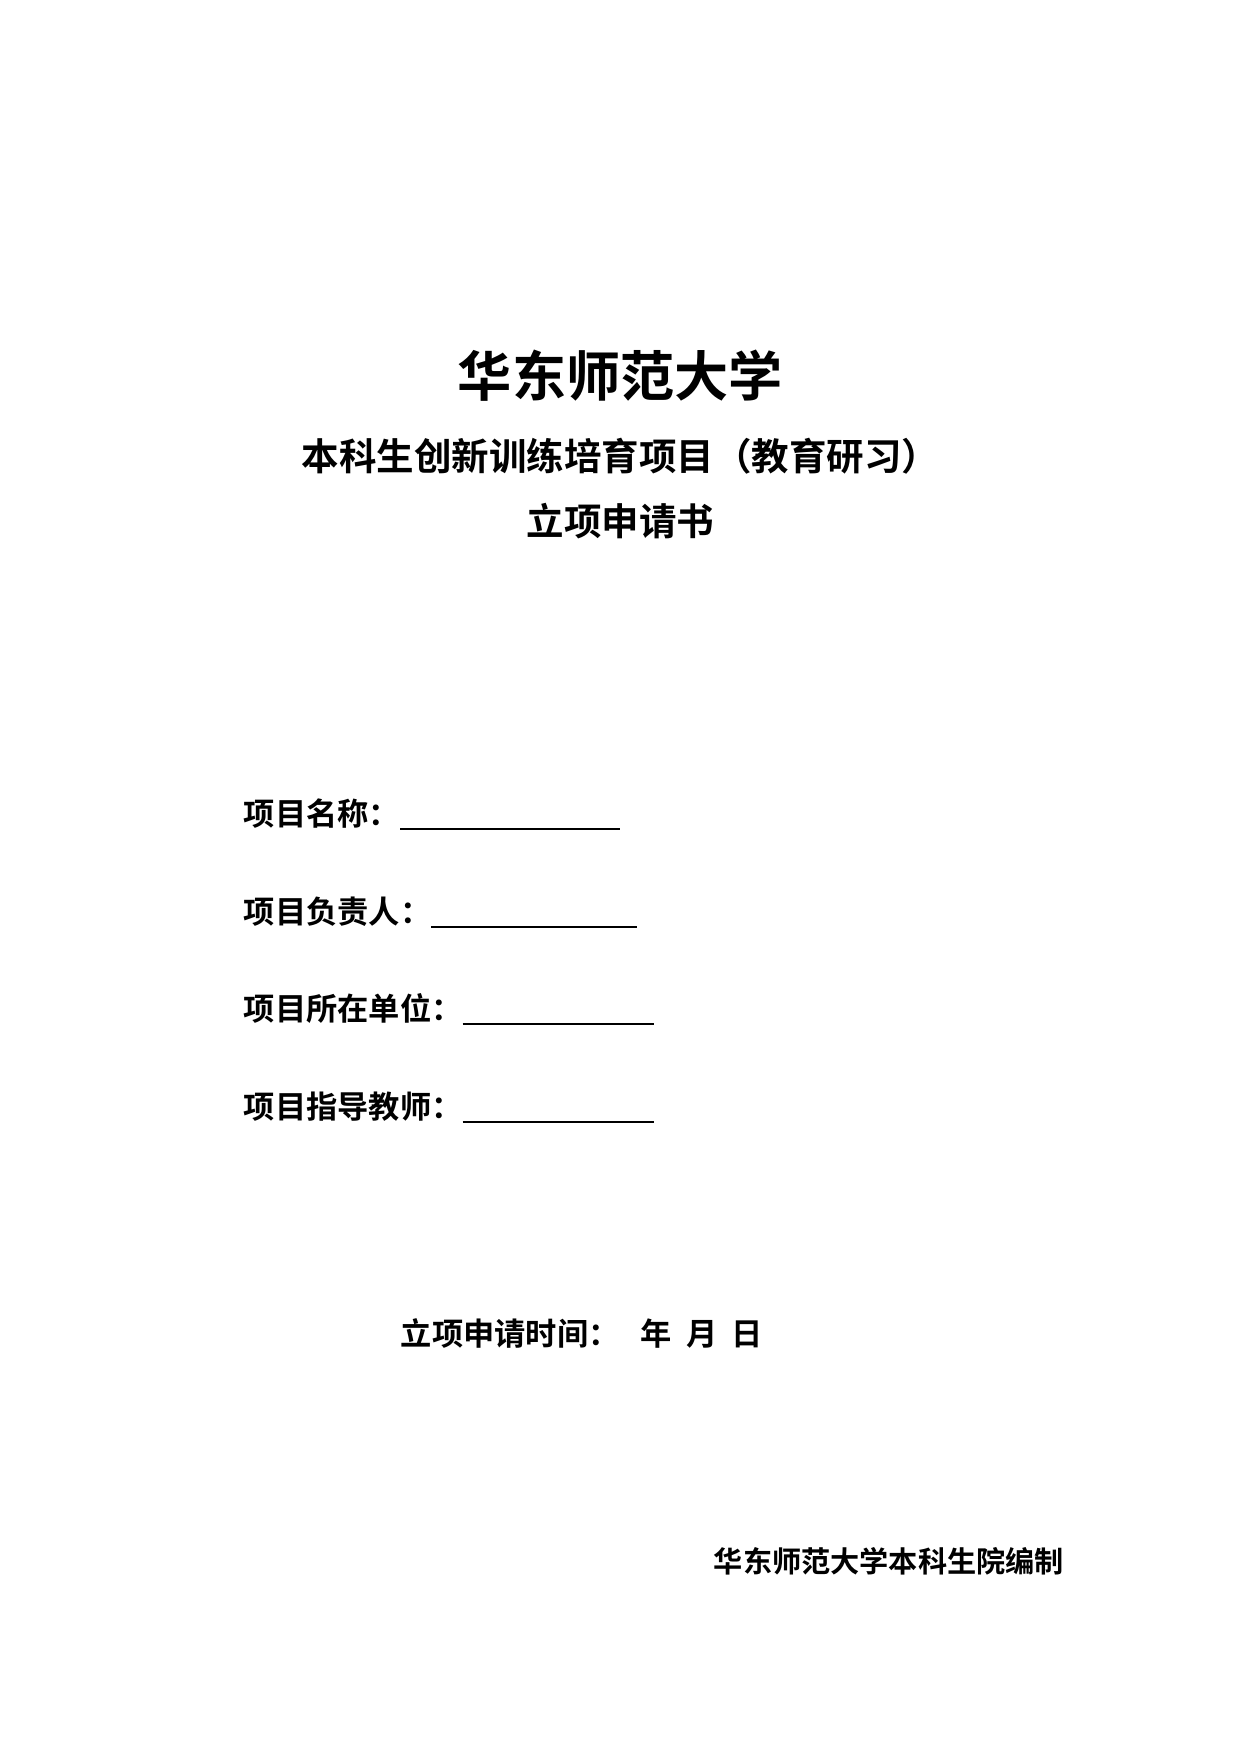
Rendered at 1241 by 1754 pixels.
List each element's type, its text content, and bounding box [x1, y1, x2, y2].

text 立项申请时间： 年 月 日 [118, 1299, 1122, 1364]
text 项目名称： [118, 779, 1122, 844]
text 项目指导教师： [118, 1072, 1122, 1137]
text 项目所在单位： [118, 974, 1122, 1039]
text 本科生创新训练培育项目（教育研习） [118, 422, 1122, 487]
text 立项申请书 [118, 487, 1122, 552]
text 华东师范大学本科生院编制 [118, 1527, 1063, 1592]
text 华东师范大学 [118, 324, 1122, 422]
text 项目负责人： [118, 877, 1122, 942]
